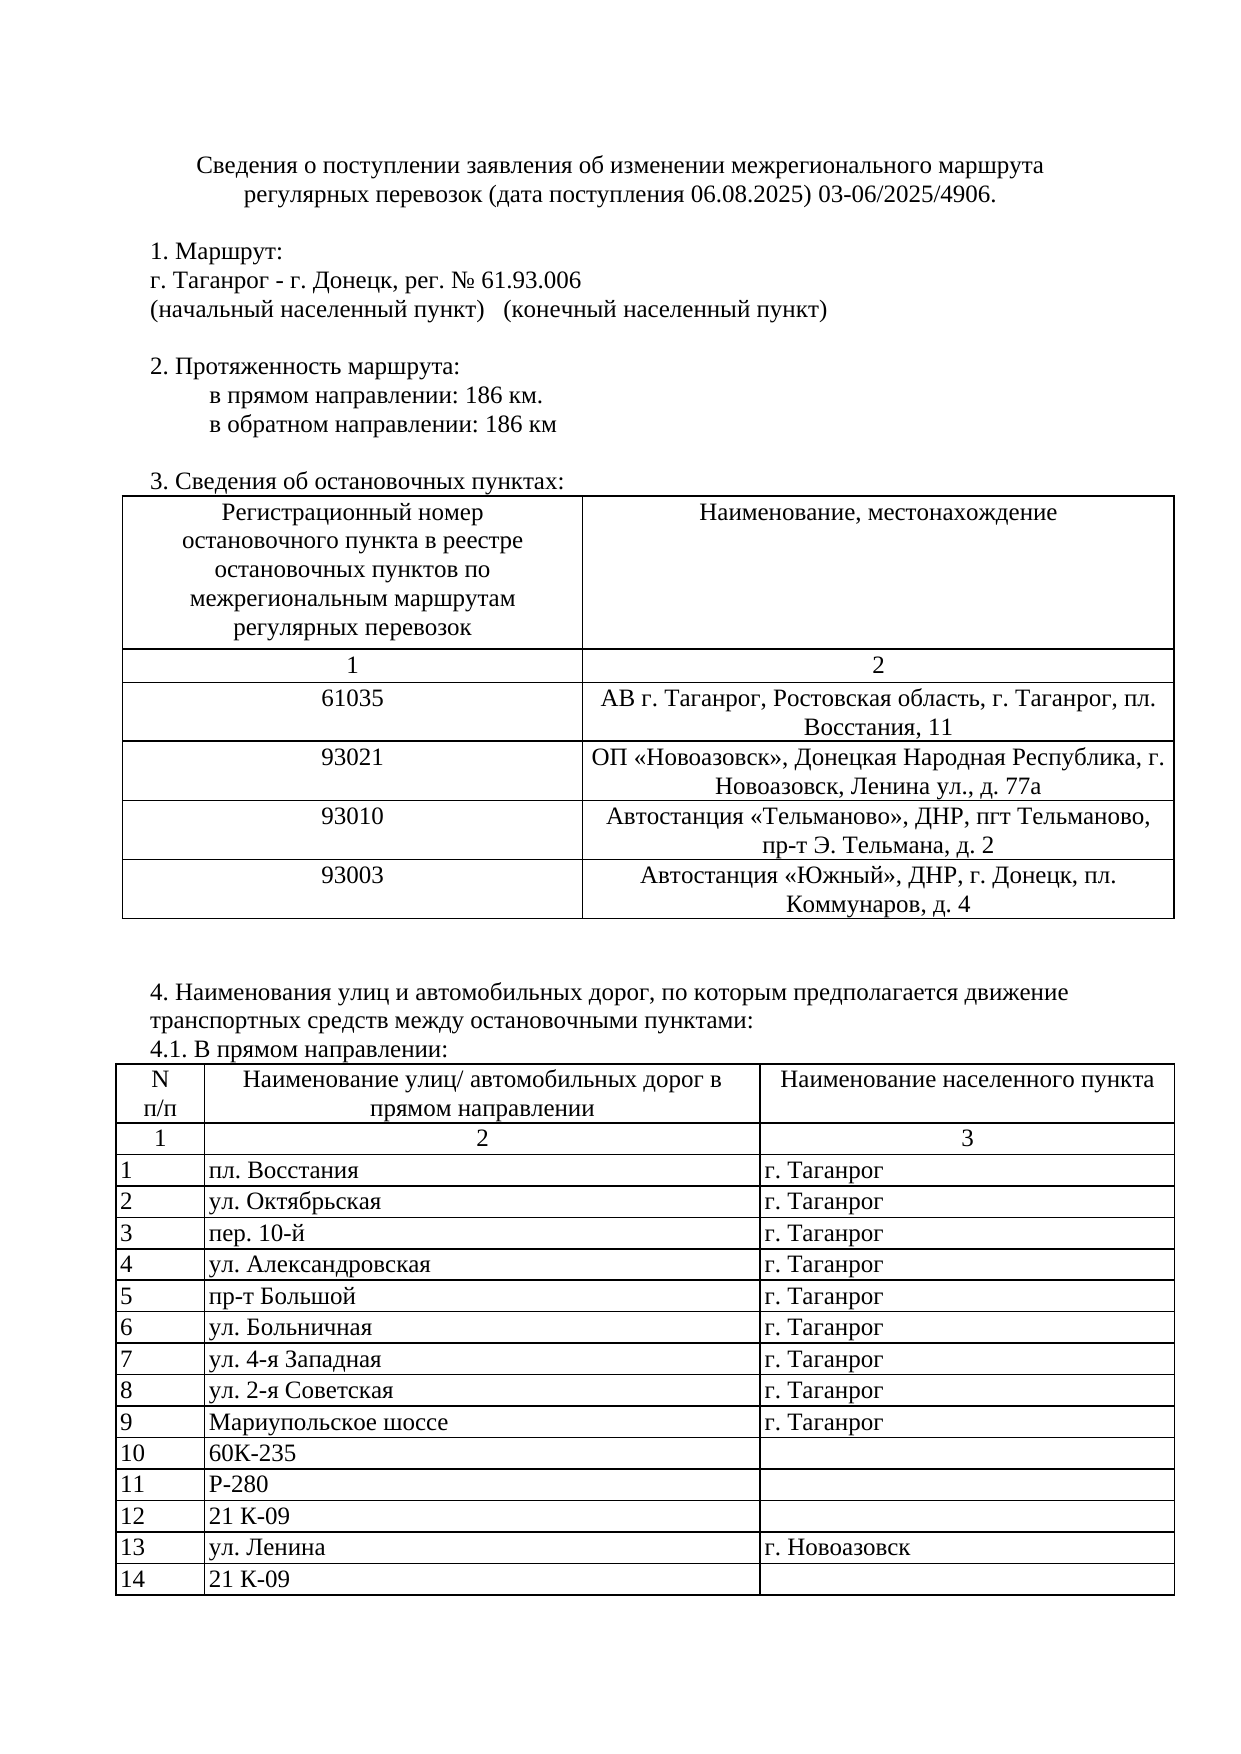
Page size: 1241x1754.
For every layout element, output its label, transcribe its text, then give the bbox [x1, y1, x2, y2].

table_cell 12 [117, 1501, 204, 1531]
table_cell Мариупольское шоссе [205, 1407, 759, 1437]
table_cell г. Таганрог [761, 1312, 1174, 1342]
table_cell 11 [117, 1470, 204, 1499]
table_cell [761, 1438, 1174, 1468]
table_cell пер. 10-й [205, 1218, 759, 1248]
table_cell ул. Ленина [205, 1533, 759, 1562]
table_cell 93010 [123, 801, 582, 858]
table_header Регистрационный номер остановочного пункта в реестре остановочных пунктов по межрегиональным маршрутам регулярных перевозок [123, 497, 582, 648]
text в обратном направлении: 186 км [150, 409, 1090, 437]
text Сведения о поступлении заявления об изменении межрегионального маршрута регулярных перевозок (дата поступления 06.08.2025) 03-06/2025/4906. [150, 150, 1090, 207]
text 3. Сведения об остановочных пунктах: [150, 466, 1090, 495]
table_cell 2 [205, 1124, 759, 1153]
table_cell 1 [117, 1124, 204, 1153]
table_cell пр-т Большой [205, 1281, 759, 1311]
text 1. Маршрут: [150, 236, 1090, 265]
table_cell г. Таганрог [761, 1187, 1174, 1216]
table_cell АВ г. Таганрог, Ростовская область, г. Таганрог, пл. Восстания, 11 [583, 683, 1173, 740]
table_cell ул. Александровская [205, 1250, 759, 1279]
text (начальный населенный пункт) (конечный населенный пункт) [150, 294, 1090, 322]
table_cell Р-280 [205, 1470, 759, 1499]
table_cell ул. Больничная [205, 1312, 759, 1342]
table_cell ул. 4-я Западная [205, 1344, 759, 1374]
table_header Наименование, местонахождение [583, 497, 1173, 648]
text 2. Протяженность маршрута: [150, 351, 1090, 380]
text 4.1. В прямом направлении: [150, 1034, 1090, 1063]
table_cell ул. Октябрьская [205, 1187, 759, 1216]
table_cell 21 К-09 [205, 1501, 759, 1531]
table_header N п/п [117, 1065, 204, 1122]
table_cell 3 [761, 1124, 1174, 1153]
table_header Наименование улиц/ автомобильных дорог в прямом направлении [205, 1065, 759, 1122]
table_cell пл. Восстания [205, 1155, 759, 1185]
table_cell г. Таганрог [761, 1407, 1174, 1437]
table_cell ОП «Новоазовск», Донецкая Народная Республика, г. Новоазовск, Ленина ул., д. 77а [583, 742, 1173, 799]
table_cell 21 К-09 [205, 1564, 759, 1594]
table_cell 7 [117, 1344, 204, 1374]
table_cell г. Таганрог [761, 1281, 1174, 1311]
table_cell 14 [117, 1564, 204, 1594]
table_cell 8 [117, 1375, 204, 1405]
text 4. Наименования улиц и автомобильных дорог, по которым предполагается движение транспортных средств между остановочными пунктами: [150, 977, 1090, 1034]
table_cell [761, 1470, 1174, 1499]
table_cell г. Таганрог [761, 1218, 1174, 1248]
table_cell 3 [117, 1218, 204, 1248]
table_cell 5 [117, 1281, 204, 1311]
table_cell 9 [117, 1407, 204, 1437]
table_cell 13 [117, 1533, 204, 1562]
table_cell г. Таганрог [761, 1250, 1174, 1279]
table_cell ул. 2-я Советская [205, 1375, 759, 1405]
table_cell 60К-235 [205, 1438, 759, 1468]
table_cell 1 [117, 1155, 204, 1185]
table_cell г. Таганрог [761, 1375, 1174, 1405]
table_cell 6 [117, 1312, 204, 1342]
table_cell 10 [117, 1438, 204, 1468]
table_cell 93021 [123, 742, 582, 799]
table_header Наименование населенного пункта [761, 1065, 1174, 1122]
table_cell 61035 [123, 683, 582, 740]
table_cell 4 [117, 1250, 204, 1279]
table_cell г. Таганрог [761, 1155, 1174, 1185]
table_cell Автостанция «Южный», ДНР, г. Донецк, пл. Коммунаров, д. 4 [583, 860, 1173, 918]
table_cell Автостанция «Тельманово», ДНР, пгт Тельманово, пр-т Э. Тельмана, д. 2 [583, 801, 1173, 858]
text г. Таганрог - г. Донецк, рег. № 61.93.006 [150, 265, 1090, 294]
table_cell 2 [583, 650, 1173, 681]
table_cell г. Таганрог [761, 1344, 1174, 1374]
table_cell [761, 1564, 1174, 1594]
table_cell 2 [117, 1187, 204, 1216]
text в прямом направлении: 186 км. [150, 380, 1090, 409]
table_cell [761, 1501, 1174, 1531]
table_cell г. Новоазовск [761, 1533, 1174, 1562]
table_cell 1 [123, 650, 582, 681]
table_cell 93003 [123, 860, 582, 918]
